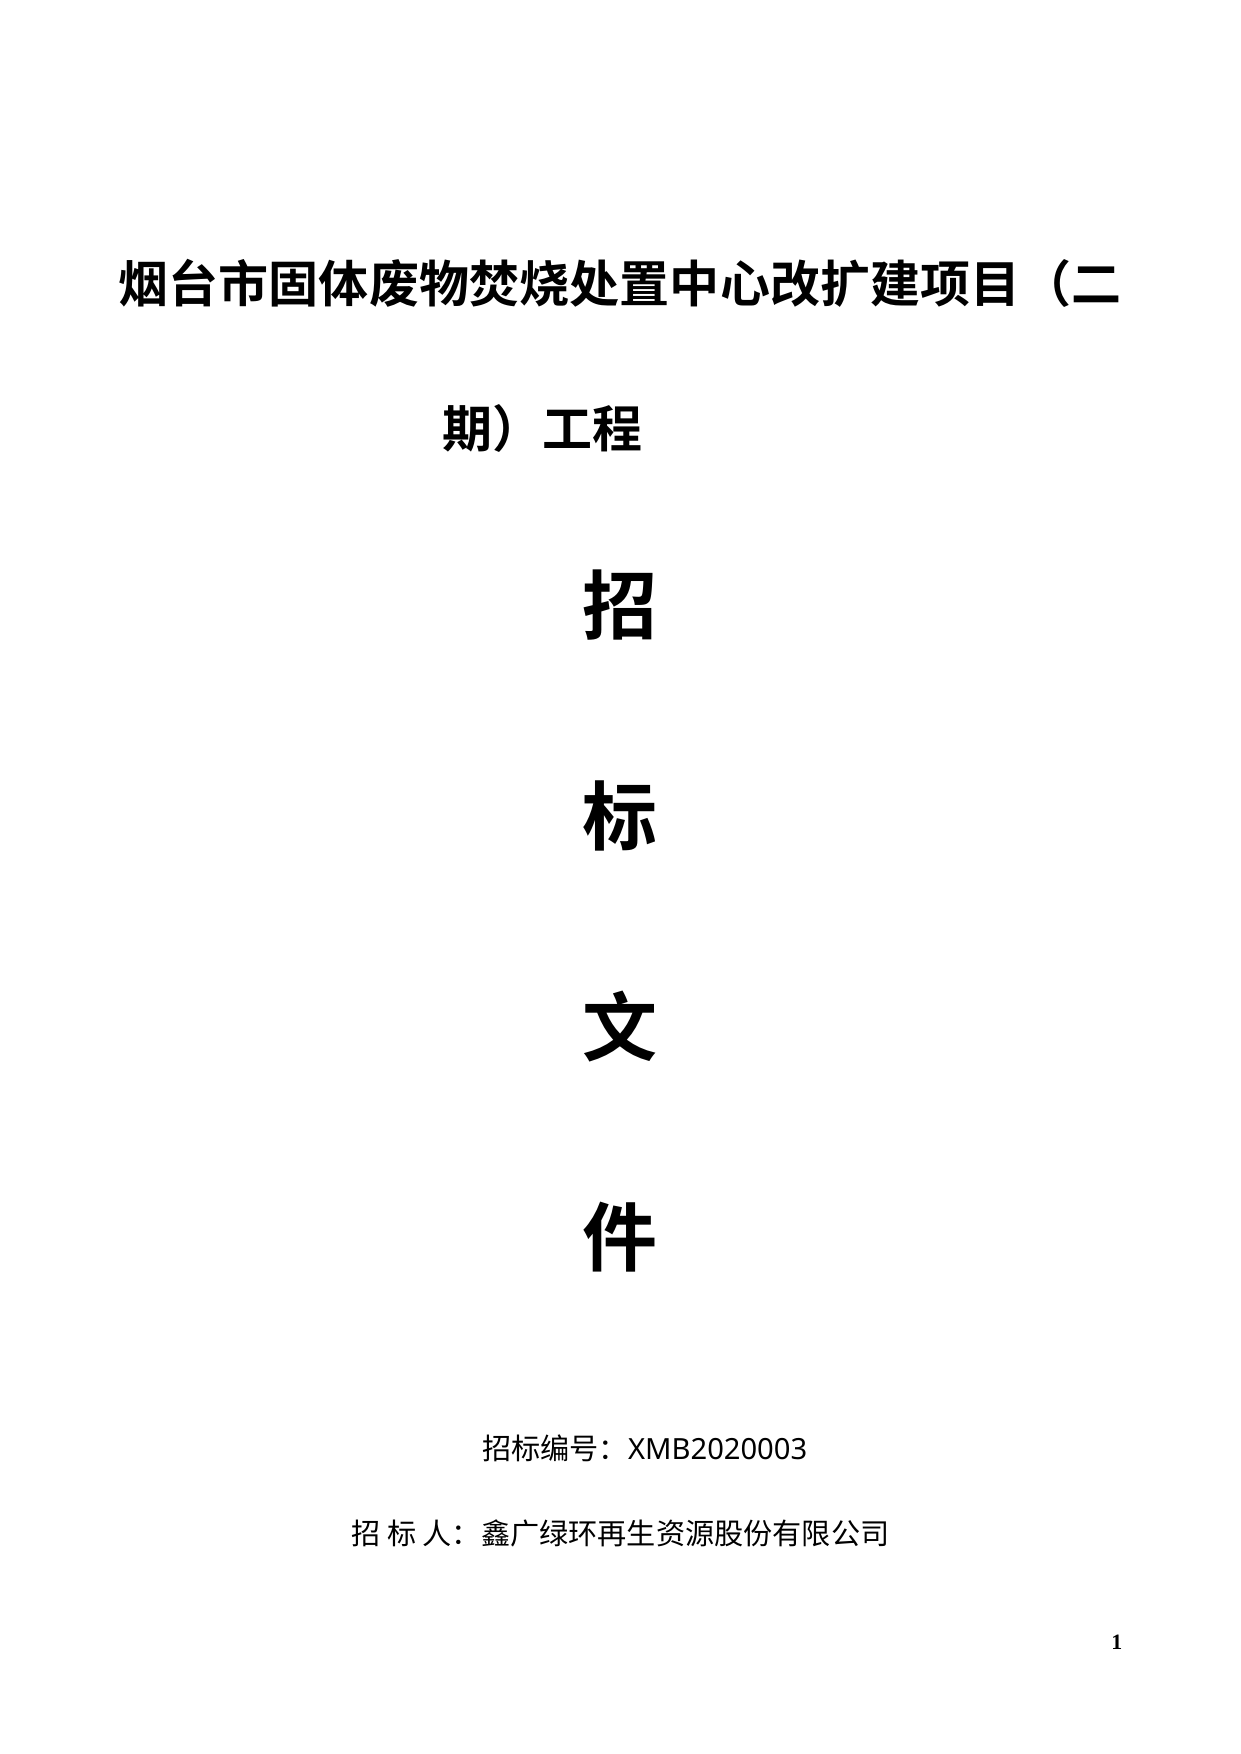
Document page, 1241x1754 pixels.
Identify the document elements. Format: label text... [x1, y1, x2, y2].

text 件 [118, 1179, 1122, 1287]
text 标 [118, 757, 1122, 866]
text 招 标 人：鑫广绿环再生资源股份有限公司 [118, 1510, 1122, 1552]
text 招 [118, 546, 1122, 655]
text 烟台市固体废物焚烧处置中心改扩建项目（二期）工程 [118, 244, 1122, 461]
text 文 [118, 968, 1122, 1077]
text 招标编号：XMB2020003 [118, 1425, 1122, 1468]
